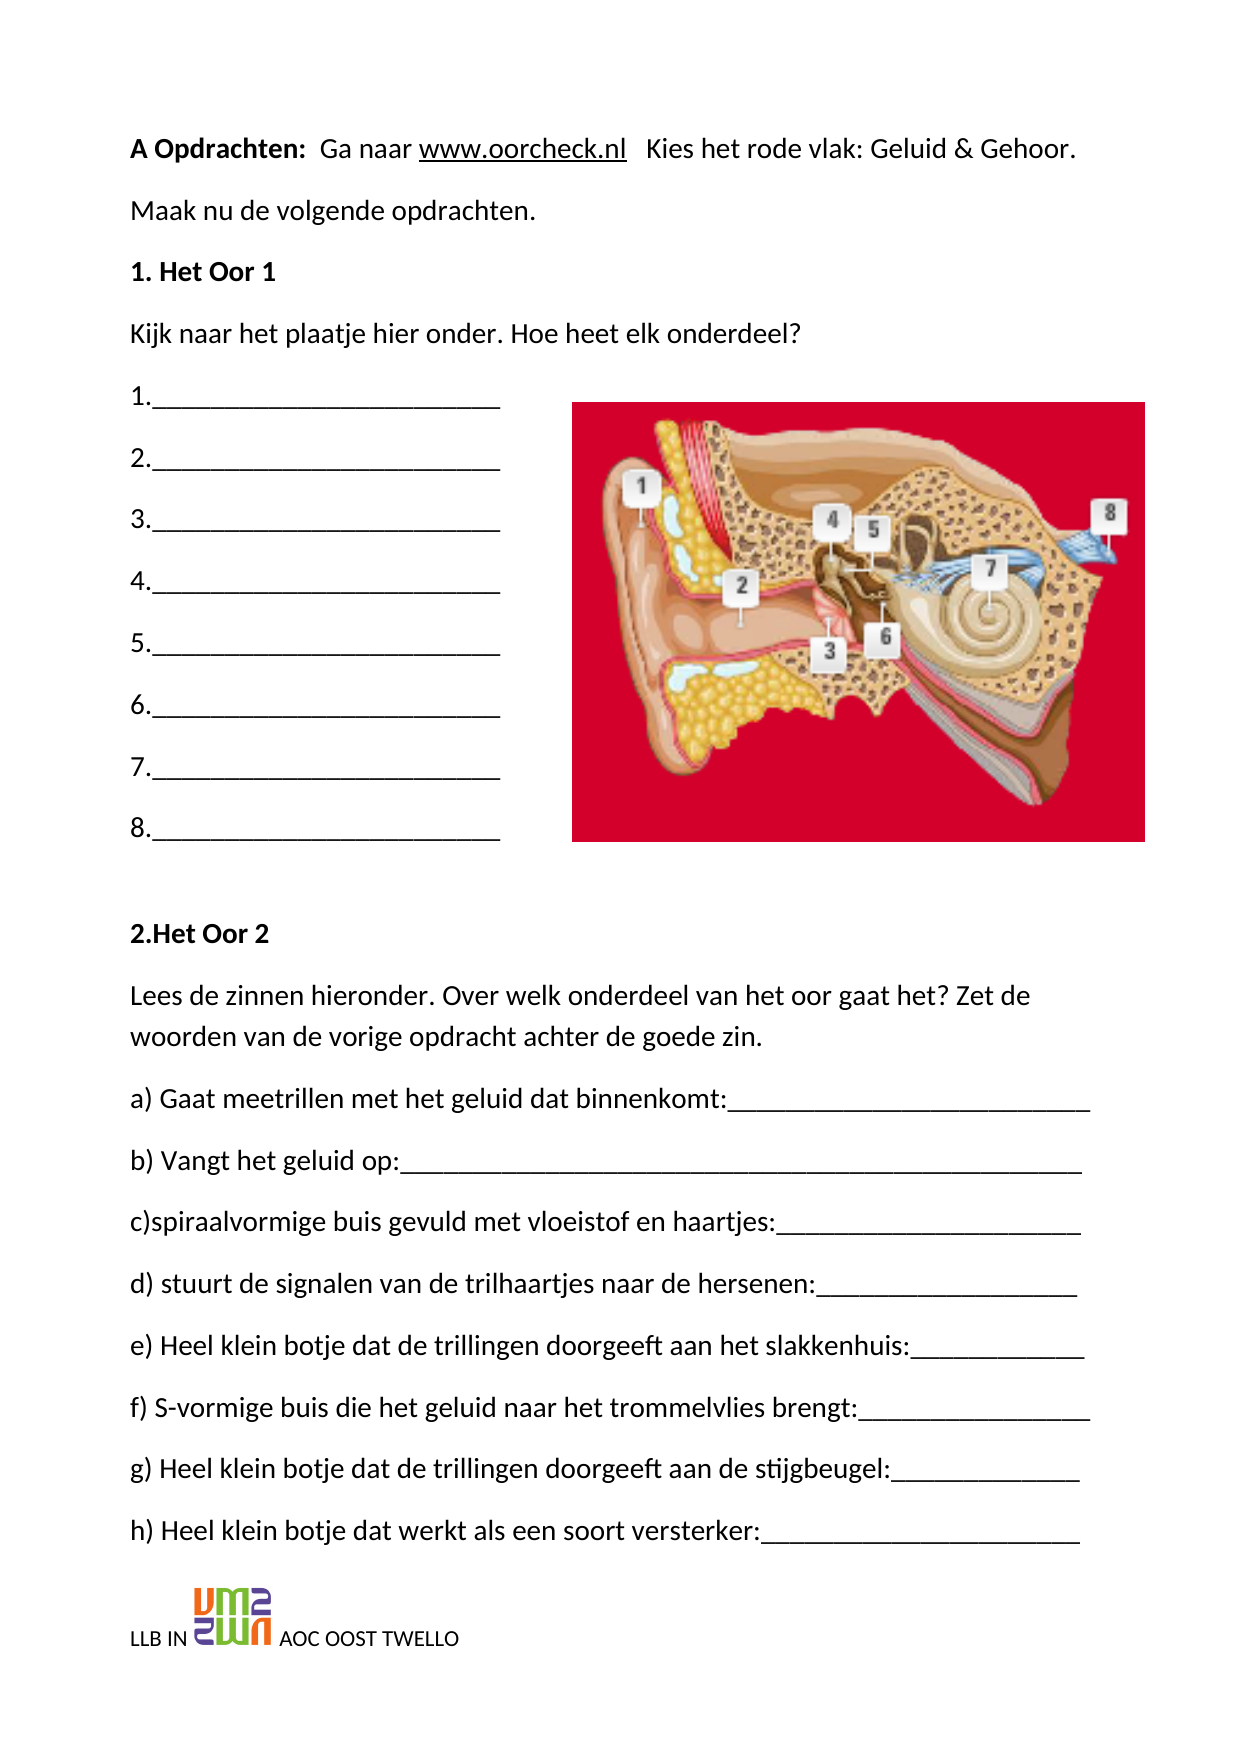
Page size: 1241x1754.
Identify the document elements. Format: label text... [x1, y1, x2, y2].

text b) Vangt het geluid op:_______________________________________________ [130, 1142, 1092, 1177]
text A Opdrachten: Ga naar www.oorcheck.nl Kies het rode vlak: Geluid & Gehoor. [130, 130, 1092, 166]
text Kijk naar het plaatje hier onder. Hoe heet elk onderdeel? [130, 315, 1092, 351]
text h) Heel klein botje dat werkt als een soort versterker:______________________ [130, 1512, 1092, 1548]
text 1. Het Oor 1 [130, 253, 1092, 289]
text c)spiraalvormige buis gevuld met vloeistof en haartjes:_____________________ [130, 1203, 1092, 1239]
picture [192, 1587, 274, 1647]
text 7.________________________ [130, 748, 1092, 783]
text f) S-vormige buis die het geluid naar het trommelvlies brengt:________________ [130, 1389, 1092, 1424]
text 6.________________________ [130, 686, 1092, 721]
text 8.________________________ [130, 809, 1092, 845]
text 1.________________________ [130, 377, 1092, 413]
text 3.________________________ [130, 501, 1092, 536]
text d) stuurt de signalen van de trilhaartjes naar de hersenen:__________________ [130, 1265, 1092, 1301]
text 2.Het Oor 2 [130, 915, 1092, 951]
text e) Heel klein botje dat de trillingen doorgeeft aan het slakkenhuis:____________ [130, 1327, 1092, 1362]
text 5.________________________ [130, 624, 1092, 660]
text 4.________________________ [130, 562, 1092, 598]
text Lees de zinnen hieronder. Over welk onderdeel van het oor gaat het? Zet de woorden van de vorige opdracht achter de goede zin. [130, 977, 1092, 1054]
text 2.________________________ [130, 439, 1092, 474]
text g) Heel klein botje dat de trillingen doorgeeft aan de stijgbeugel:_____________ [130, 1450, 1092, 1486]
text a) Gaat meetrillen met het geluid dat binnenkomt:_________________________ [130, 1080, 1092, 1115]
picture [572, 402, 1145, 842]
text Maak nu de volgende opdrachten. [130, 192, 1092, 227]
